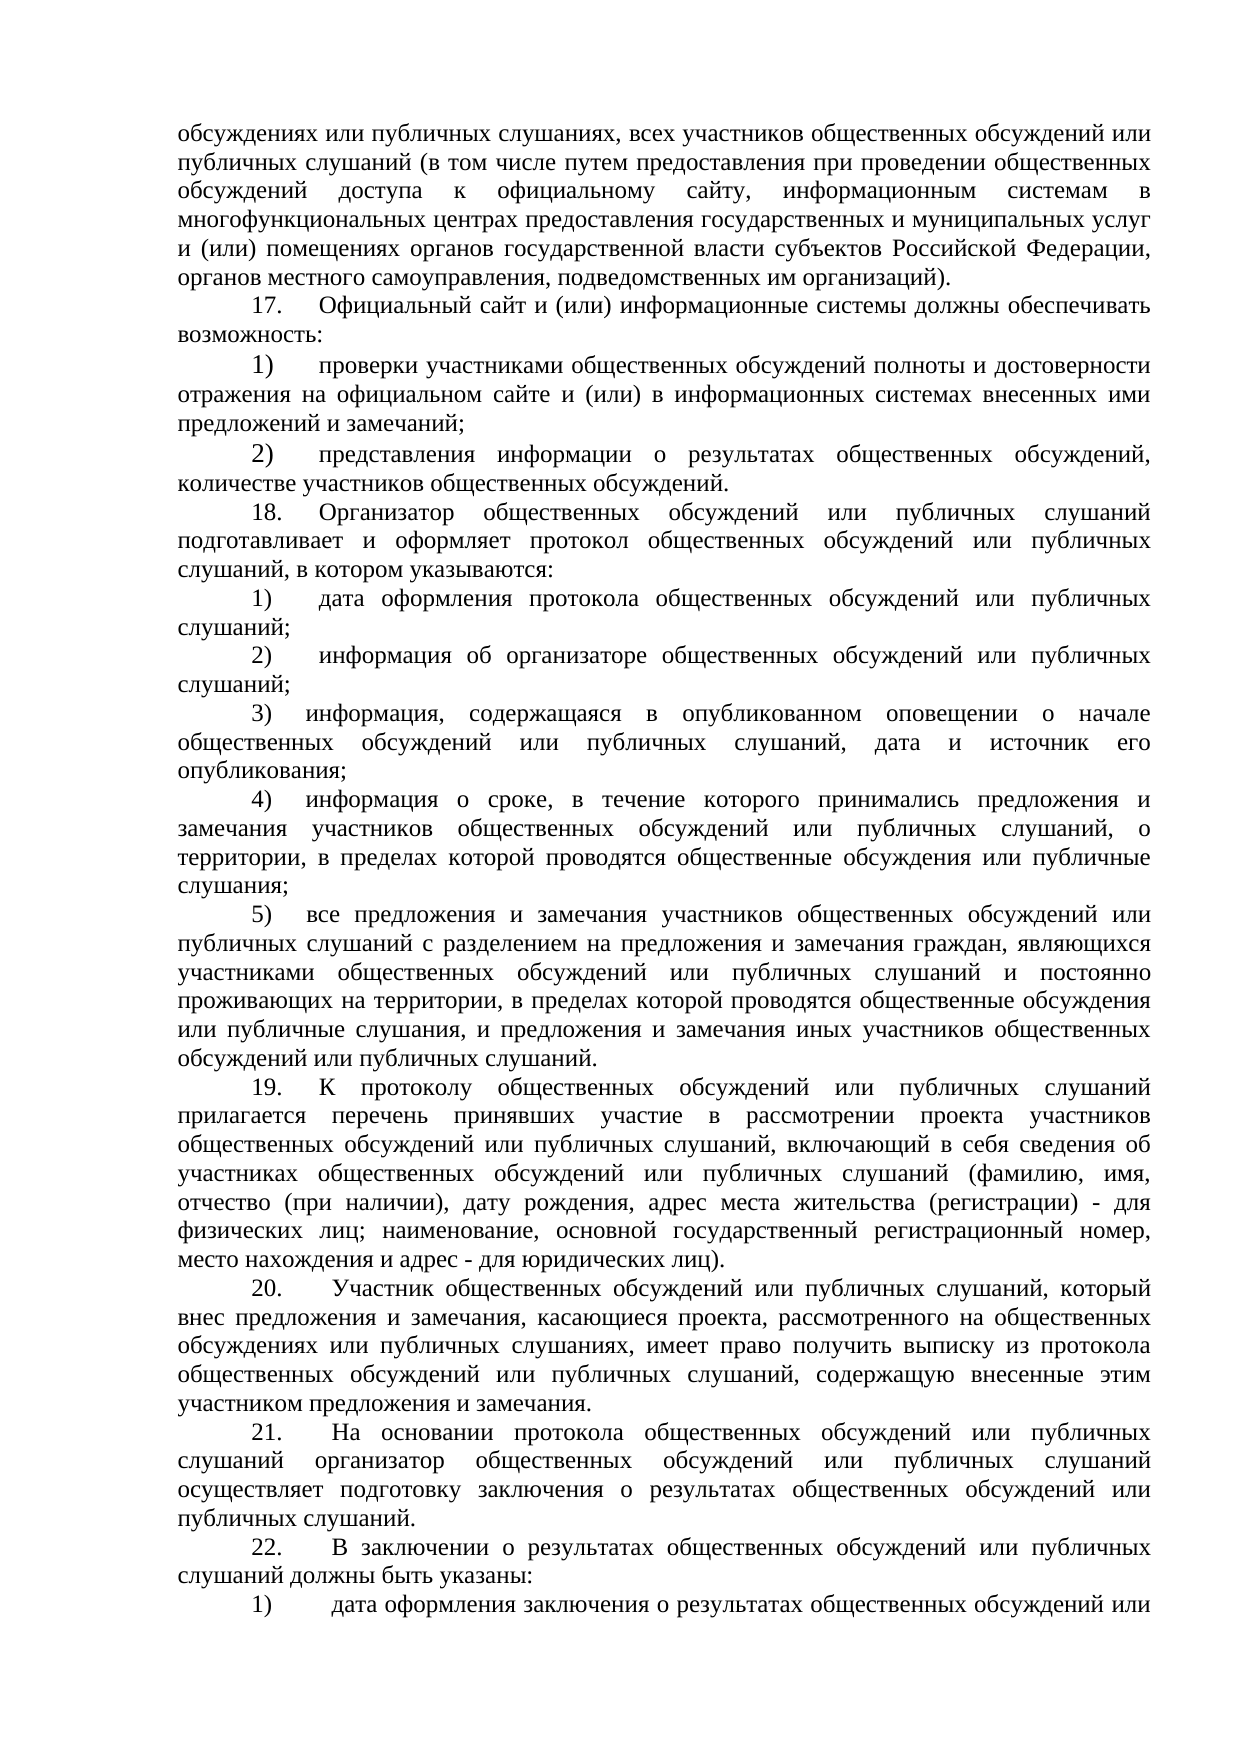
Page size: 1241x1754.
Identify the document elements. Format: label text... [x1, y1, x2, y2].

list информация об организаторе общественных обсуждений или публичных слушаний; [177, 640, 1152, 698]
list информация, содержащаяся в опубликованном оповещении о начале общественных обсуждений или публичных слушаний, дата и источник его опубликования; [177, 698, 1152, 784]
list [177, 1589, 1152, 1618]
list Официальный сайт и (или) информационные системы должны обеспечивать возможность: [177, 291, 1152, 348]
list Организатор общественных обсуждений или публичных слушаний подготавливает и оформляет протокол общественных обсуждений или публичных слушаний, в котором указываются: [177, 497, 1152, 583]
list проверки участниками общественных обсуждений полноты и достоверности отражения на официальном сайте и (или) в информационных системах внесенных ими предложений и замечаний; [177, 348, 1152, 437]
list представления информации о результатах общественных обсуждений, количестве участников общественных обсуждений. [177, 437, 1152, 497]
list все предложения и замечания участников общественных обсуждений или публичных слушаний с разделением на предложения и замечания граждан, являющихся участниками общественных обсуждений или публичных слушаний и постоянно проживающих на территории, в пределах которой проводятся общественные обсуждения или публичные слушания, и предложения и замечания иных участников общественных обсуждений или публичных слушаний. [177, 899, 1152, 1072]
list На основании протокола общественных обсуждений или публичных слушаний организатор общественных обсуждений или публичных слушаний осуществляет подготовку заключения о результатах общественных обсуждений или публичных слушаний. [177, 1417, 1152, 1532]
list Участник общественных обсуждений или публичных слушаний, который внес предложения и замечания, касающиеся проекта, рассмотренного на общественных обсуждениях или публичных слушаниях, имеет право получить выписку из протокола общественных обсуждений или публичных слушаний, содержащую внесенные этим участником предложения и замечания. [177, 1273, 1152, 1417]
list К протоколу общественных обсуждений или публичных слушаний прилагается перечень принявших участие в рассмотрении проекта участников общественных обсуждений или публичных слушаний, включающий в себя сведения об участниках общественных обсуждений или публичных слушаний (фамилию, имя, отчество (при наличии), дату рождения, адрес места жительства (регистрации) - для физических лиц; наименование, основной государственный регистрационный номер, место нахождения и адрес - для юридических лиц). [177, 1072, 1152, 1273]
list дата оформления протокола общественных обсуждений или публичных слушаний; [177, 583, 1152, 640]
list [177, 118, 1152, 291]
list информация о сроке, в течение которого принимались предложения и замечания участников общественных обсуждений или публичных слушаний, о территории, в пределах которой проводятся общественные обсуждения или публичные слушания; [177, 784, 1152, 899]
list В заключении о результатах общественных обсуждений или публичных слушаний должны быть указаны: [177, 1532, 1152, 1589]
